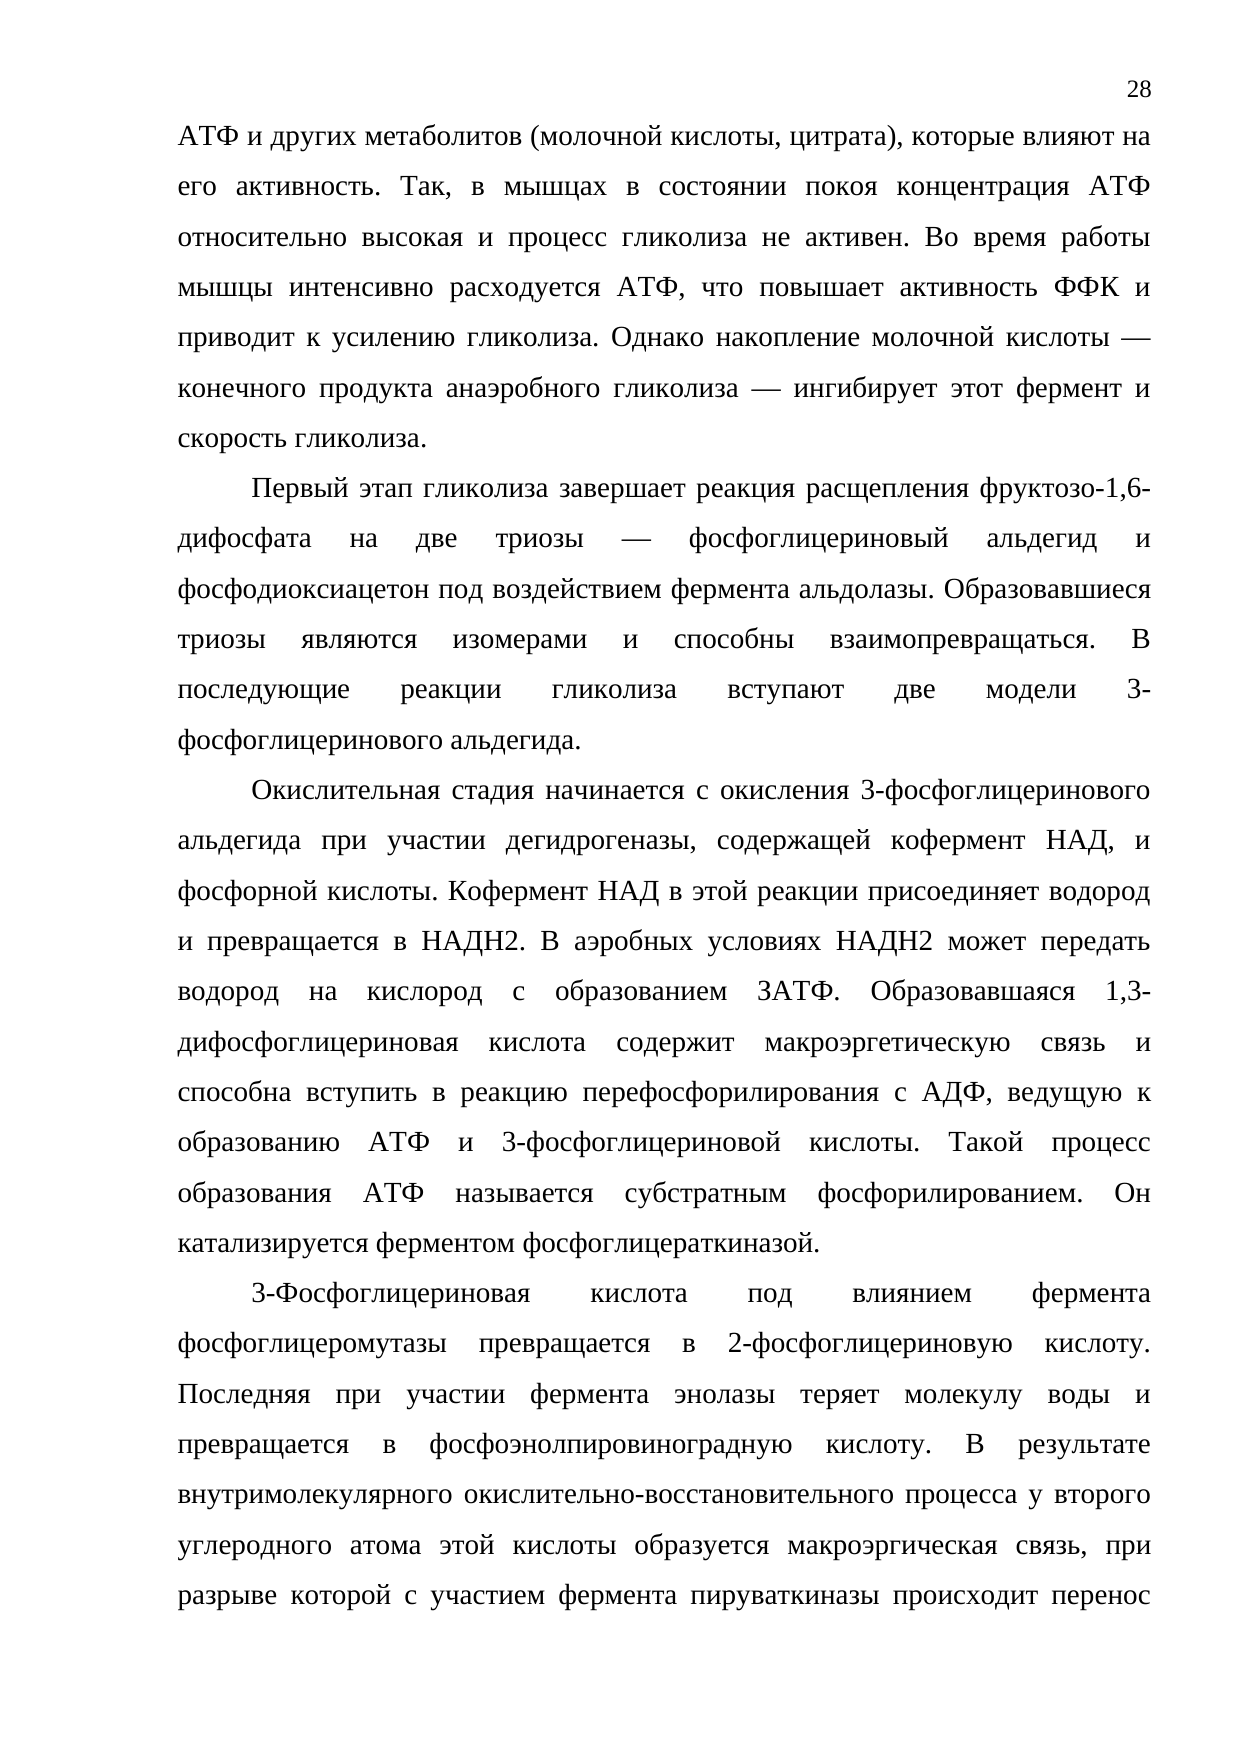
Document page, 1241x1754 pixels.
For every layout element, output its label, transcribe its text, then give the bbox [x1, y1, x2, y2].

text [177, 118, 1152, 453]
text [177, 1275, 1152, 1611]
text Первый этап гликолиза завершает реакция расщепления фруктозо-1,6-дифосфата на две триозы — фосфоглицериновый альдегид и фосфодиоксиацетон под воздействием фермента альдолазы. Образовавшиеся триозы являются изомерами и способны взаимопревращаться. В последующие реакции гликолиза вступают две модели 3-фосфоглицеринового альдегида. [177, 470, 1152, 755]
text Окислительная стадия начинается с окисления 3-фосфоглицеринового альдегида при участии дегидрогеназы, содержащей кофермент НАД, и фосфорной кислоты. Кофермент НАД в этой реакции присоединяет водород и превращается в НАДН2. В аэробных условиях НАДН2 может передать водород на кислород с образованием ЗАТФ. Образовавшаяся 1,3-дифосфоглицериновая кислота содержит макроэргетическую связь и способна вступить в реакцию перефосфорилирования с АДФ, ведущую к образованию АТФ и 3-фосфоглицериновой кислоты. Такой процесс образования АТФ называется субстратным фосфорилированием. Он катализируется ферментом фосфоглицераткиназой. [177, 772, 1152, 1258]
